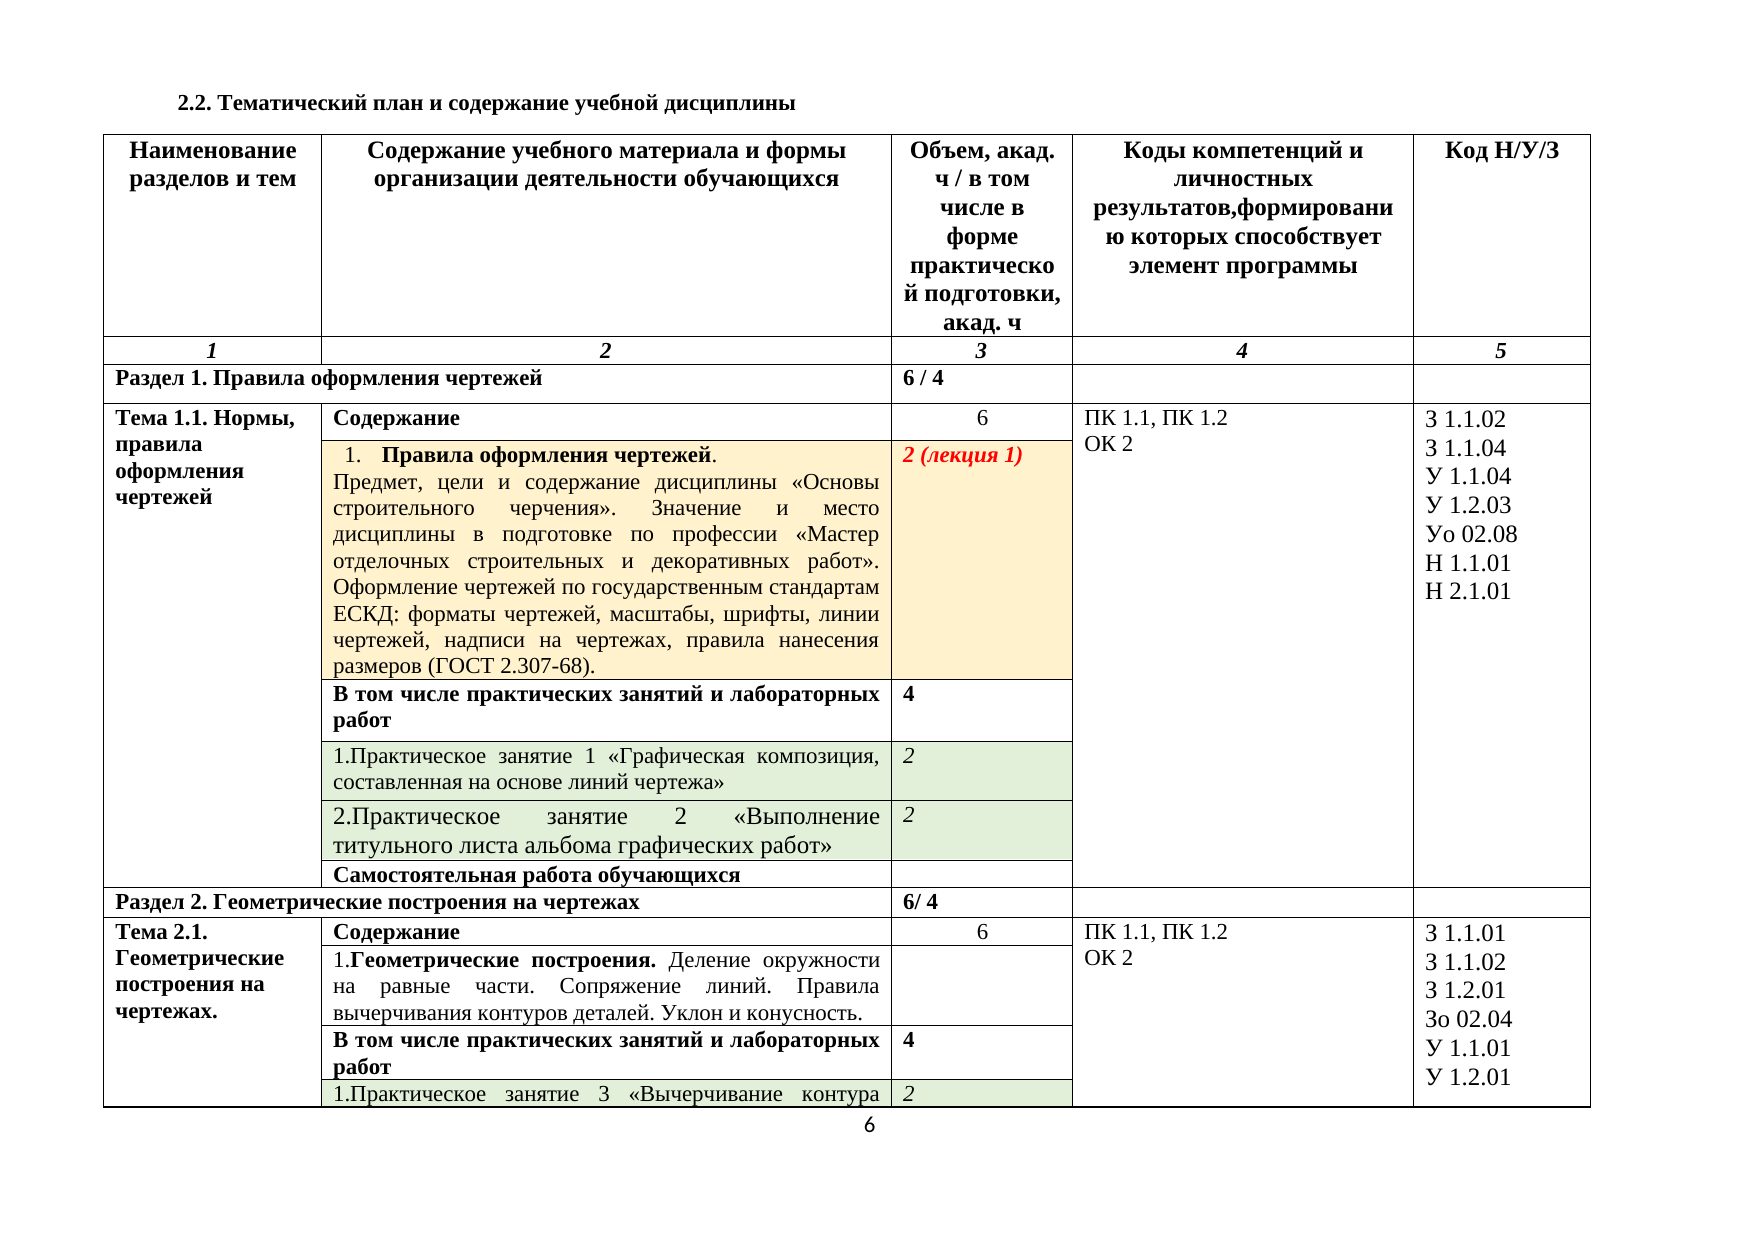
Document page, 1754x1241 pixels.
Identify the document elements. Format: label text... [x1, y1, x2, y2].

table_cell Тема 1.1. Нормы, правила оформления чертежей [104, 404, 321, 887]
table_cell ПК 1.1, ПК 1.2 ОК 2 [1073, 918, 1413, 1106]
table_cell ПК 1.1, ПК 1.2 ОК 2 [1073, 404, 1413, 887]
table_cell [1073, 365, 1413, 403]
table_header Содержание учебного материала и формы организации деятельности обучающихся [322, 135, 891, 336]
table_cell 1.Геометрические построения. Деление окружности на равные части. Сопряжение линий. Правила вычерчивания контуров деталей. Уклон и конусность. [322, 946, 891, 1025]
table_cell Раздел 2. Геометрические построения на чертежах [104, 888, 891, 917]
table_cell Содержание [322, 918, 891, 945]
table_header Коды компетенций и личностных результатов,формированию которых способствует элемент программы [1073, 135, 1413, 336]
table_cell 2.Практическое занятие 2 «Выполнение титульного листа альбома графических работ» [322, 801, 891, 859]
table_cell 2 [892, 742, 1072, 800]
table_cell Содержание [322, 404, 891, 440]
table_cell [1414, 365, 1590, 403]
table_cell 2 [892, 801, 1072, 859]
table_cell 6 [892, 404, 1072, 440]
table_cell [1414, 888, 1590, 917]
table_cell В том числе практических занятий и лабораторных работ [322, 1026, 891, 1079]
table_cell 2 [892, 1080, 1072, 1106]
table_cell Тема 2.1. Геометрические построения на чертежах. [104, 918, 321, 1106]
table_cell 4 [892, 1026, 1072, 1079]
table_cell З 1.1.01 З 1.1.02 З 1.2.01 Зо 02.04 У 1.1.01 У 1.2.01 Уо 02.08 Н 1.1.01 Н 1.2.01 [1414, 918, 1590, 1106]
table_cell 6/ 4 [892, 888, 1072, 917]
table_cell 5 [1414, 337, 1590, 363]
table_header Код Н/У/З [1414, 135, 1590, 336]
table_cell 6 / 4 [892, 365, 1072, 403]
table_cell Правила оформления чертежей. Предмет, цели и содержание дисциплины «Основы строительного черчения». Значение и место дисциплины в подготовке по профессии «Мастер отделочных строительных и декоративных работ». Оформление чертежей по государственным стандартам ЕСКД: форматы чертежей, масштабы, шрифты, линии чертежей, надписи на чертежах, правила нанесения размеров (ГОСТ 2.307-68). [322, 441, 891, 679]
table_cell 4 [1073, 337, 1413, 363]
table_cell Раздел 1. Правила оформления чертежей [104, 365, 891, 403]
table_cell 1 [104, 337, 321, 363]
table_cell [892, 946, 1072, 1025]
table_cell Самостоятельная работа обучающихся [322, 861, 891, 887]
table_cell 1.Практическое занятие 1 «Графическая композиция, составленная на основе линий чертежа» [322, 742, 891, 800]
text 2.2. Тематический план и содержание учебной дисциплины [103, 89, 1636, 115]
table_cell 2 (лекция 1) [892, 441, 1072, 679]
table_cell 3 [892, 337, 1072, 363]
table_header Наименование разделов и тем [104, 135, 321, 336]
table_header Объем, акад. ч / в том числе в форме практической подготовки, акад. ч [892, 135, 1072, 336]
table_cell 2 [322, 337, 891, 363]
table_cell З 1.1.02 З 1.1.04 У 1.1.04 У 1.2.03 Уо 02.08 Н 1.1.01 Н 2.1.01 [1414, 404, 1590, 887]
table_cell [1073, 888, 1413, 917]
table_cell 4 [892, 680, 1072, 741]
table_cell 6 [892, 918, 1072, 945]
table_cell [892, 861, 1072, 887]
table_cell В том числе практических занятий и лабораторных работ [322, 680, 891, 741]
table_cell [322, 1080, 891, 1106]
